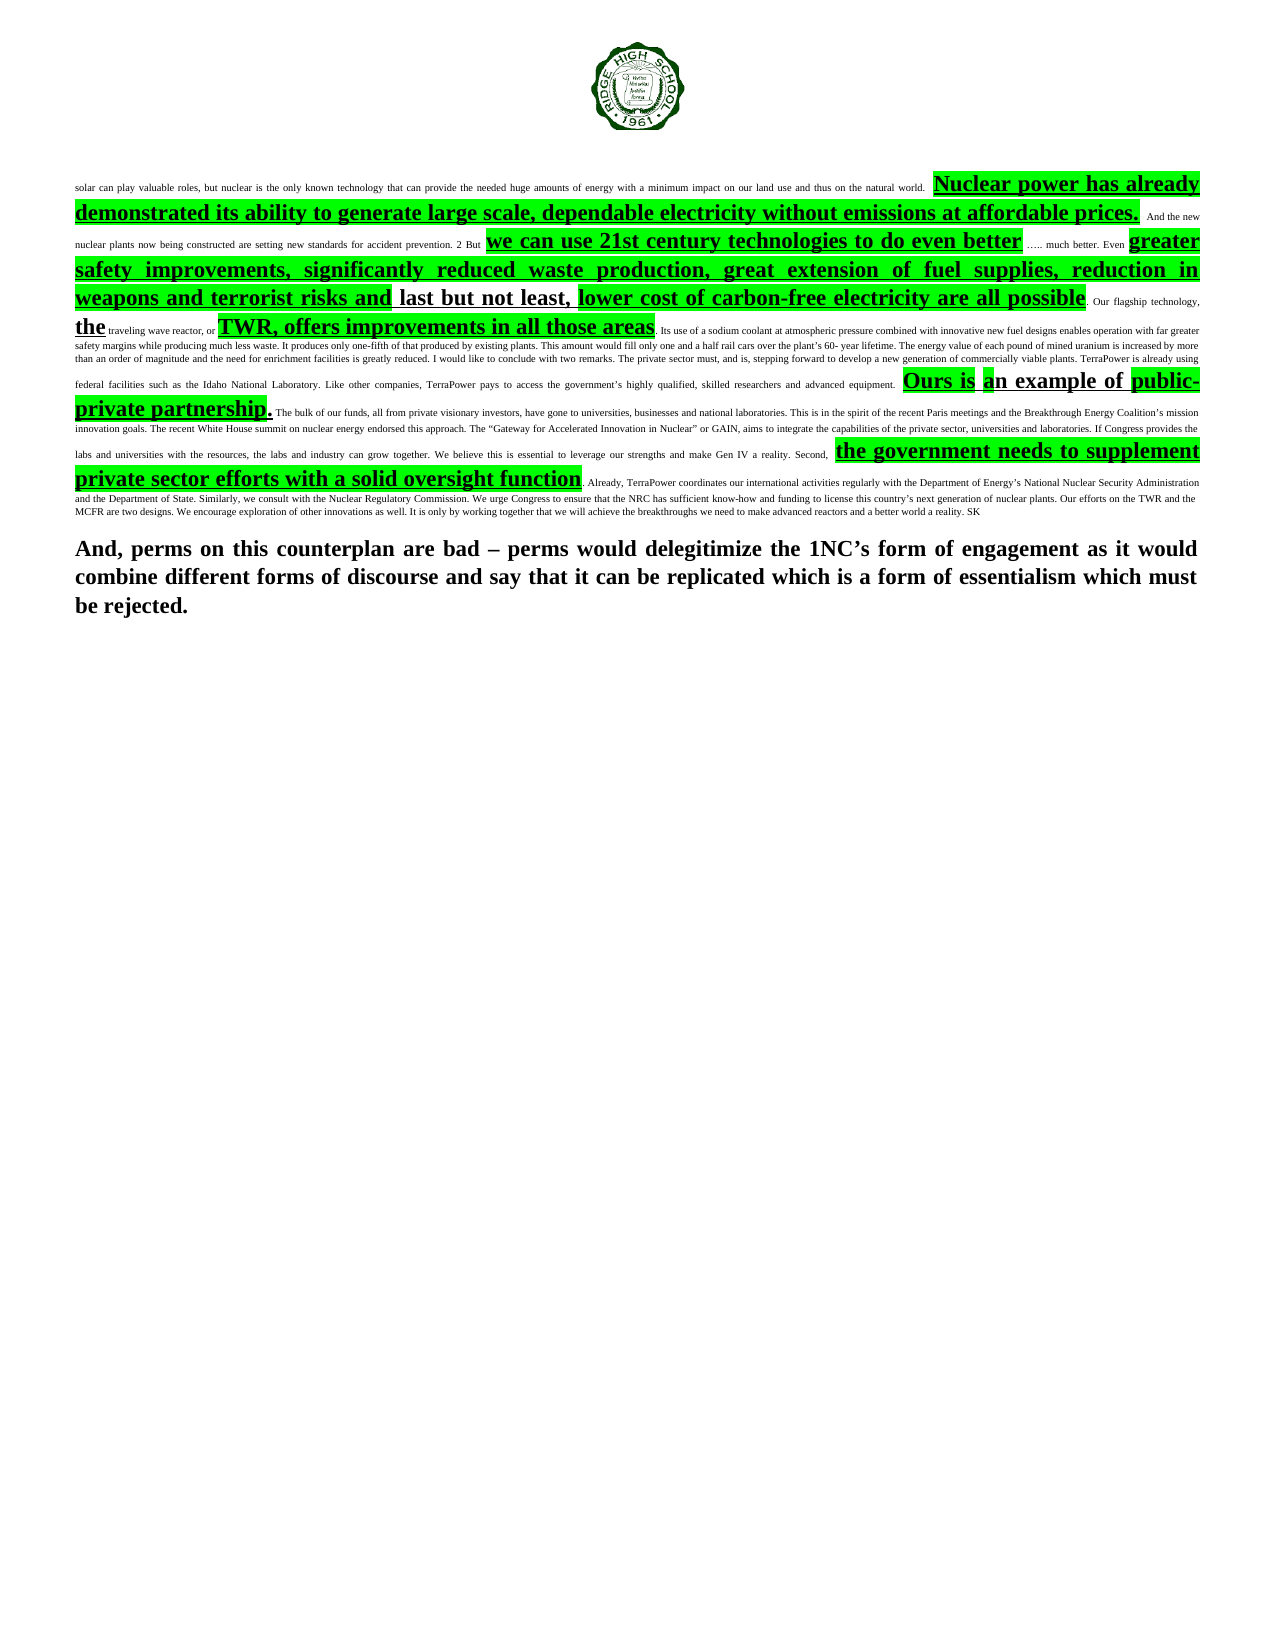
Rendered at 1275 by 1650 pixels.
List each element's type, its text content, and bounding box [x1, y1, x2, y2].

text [75, 282, 1200, 517]
subtitle And, perms on this counterplan are bad – perms would delegitimize the 1NC’s form of engagement as it would combine different forms of discourse and say that it can be replicated which is a form of essentialism which must be rejected. [75, 535, 1200, 618]
picture [577, 42, 697, 130]
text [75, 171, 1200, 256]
